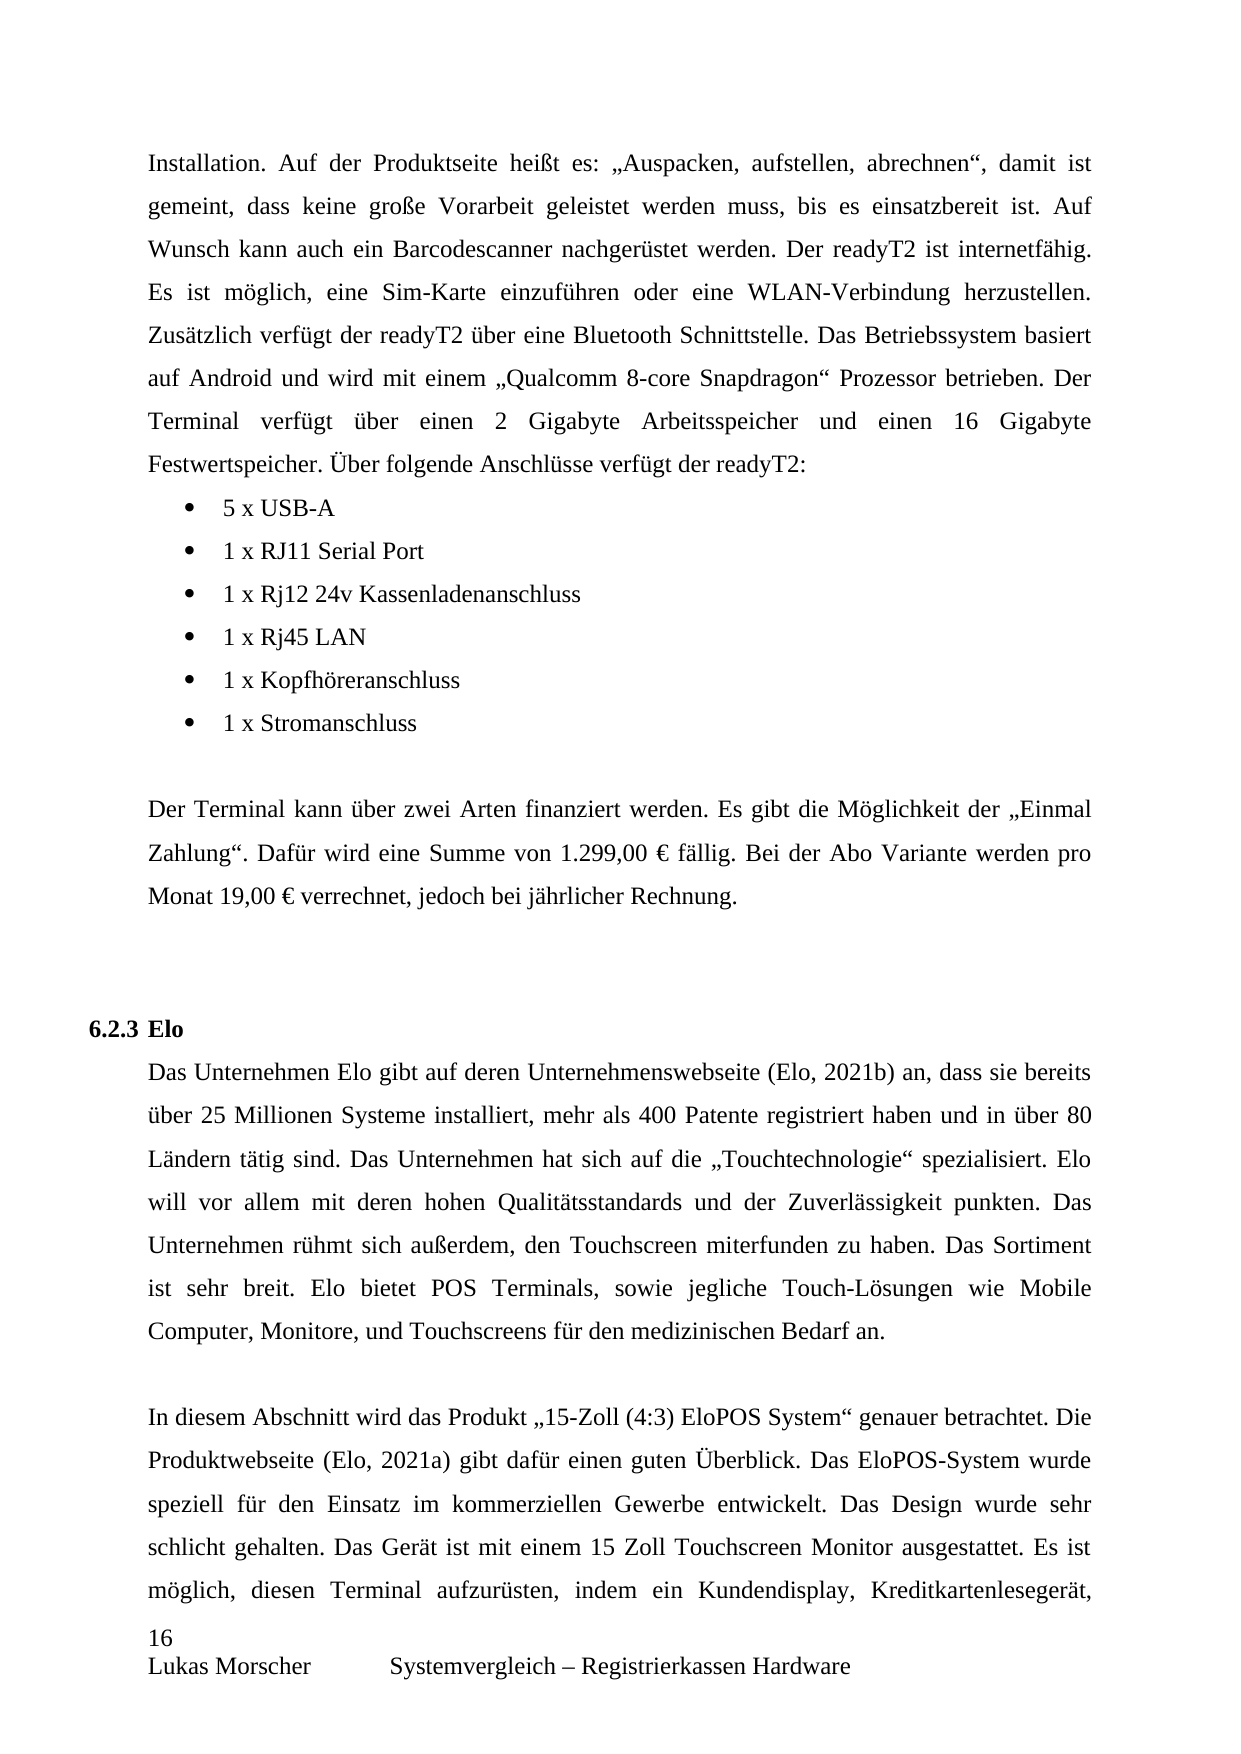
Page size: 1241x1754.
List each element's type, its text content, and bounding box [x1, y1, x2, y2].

list 1 x Kopfhöreranschluss [185, 665, 1093, 694]
list 1 x Rj45 LAN [185, 622, 1093, 651]
list 1 x RJ11 Serial Port [185, 536, 1093, 564]
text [148, 148, 1093, 478]
list 1 x Rj12 24v Kassenladenanschluss [185, 579, 1093, 608]
text Das Unternehmen Elo gibt auf deren Unternehmenswebseite (Elo, 2021b) an, dass sie bereits über 25 Millionen Systeme installiert, mehr als 400 Patente registriert haben und in über 80 Ländern tätig sind. Das Unternehmen hat sich auf die „Touchtechnologie“ spezialisiert. Elo will vor allem mit deren hohen Qualitätsstandards und der Zuverlässigkeit punkten. Das Unternehmen rühmt sich außerdem, den Touchscreen miterfunden zu haben. Das Sortiment ist sehr breit. Elo bietet POS Terminals, sowie jegliche Touch-Lösungen wie Mobile Computer, Monitore, und Touchscreens für den medizinischen Bedarf an. [148, 1057, 1093, 1345]
list 5 x USB-A [185, 493, 1093, 521]
text Der Terminal kann über zwei Arten finanziert werden. Es gibt die Möglichkeit der „Einmal Zahlung“. Dafür wird eine Summe von 1.299,00 € fällig. Bei der Abo Variante werden pro Monat 19,00 € verrechnet, jedoch bei jährlicher Rechnung. [148, 794, 1093, 909]
list 1 x Stromanschluss [185, 708, 1093, 737]
subtitle Elo [88, 1014, 1093, 1043]
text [148, 1402, 1093, 1604]
